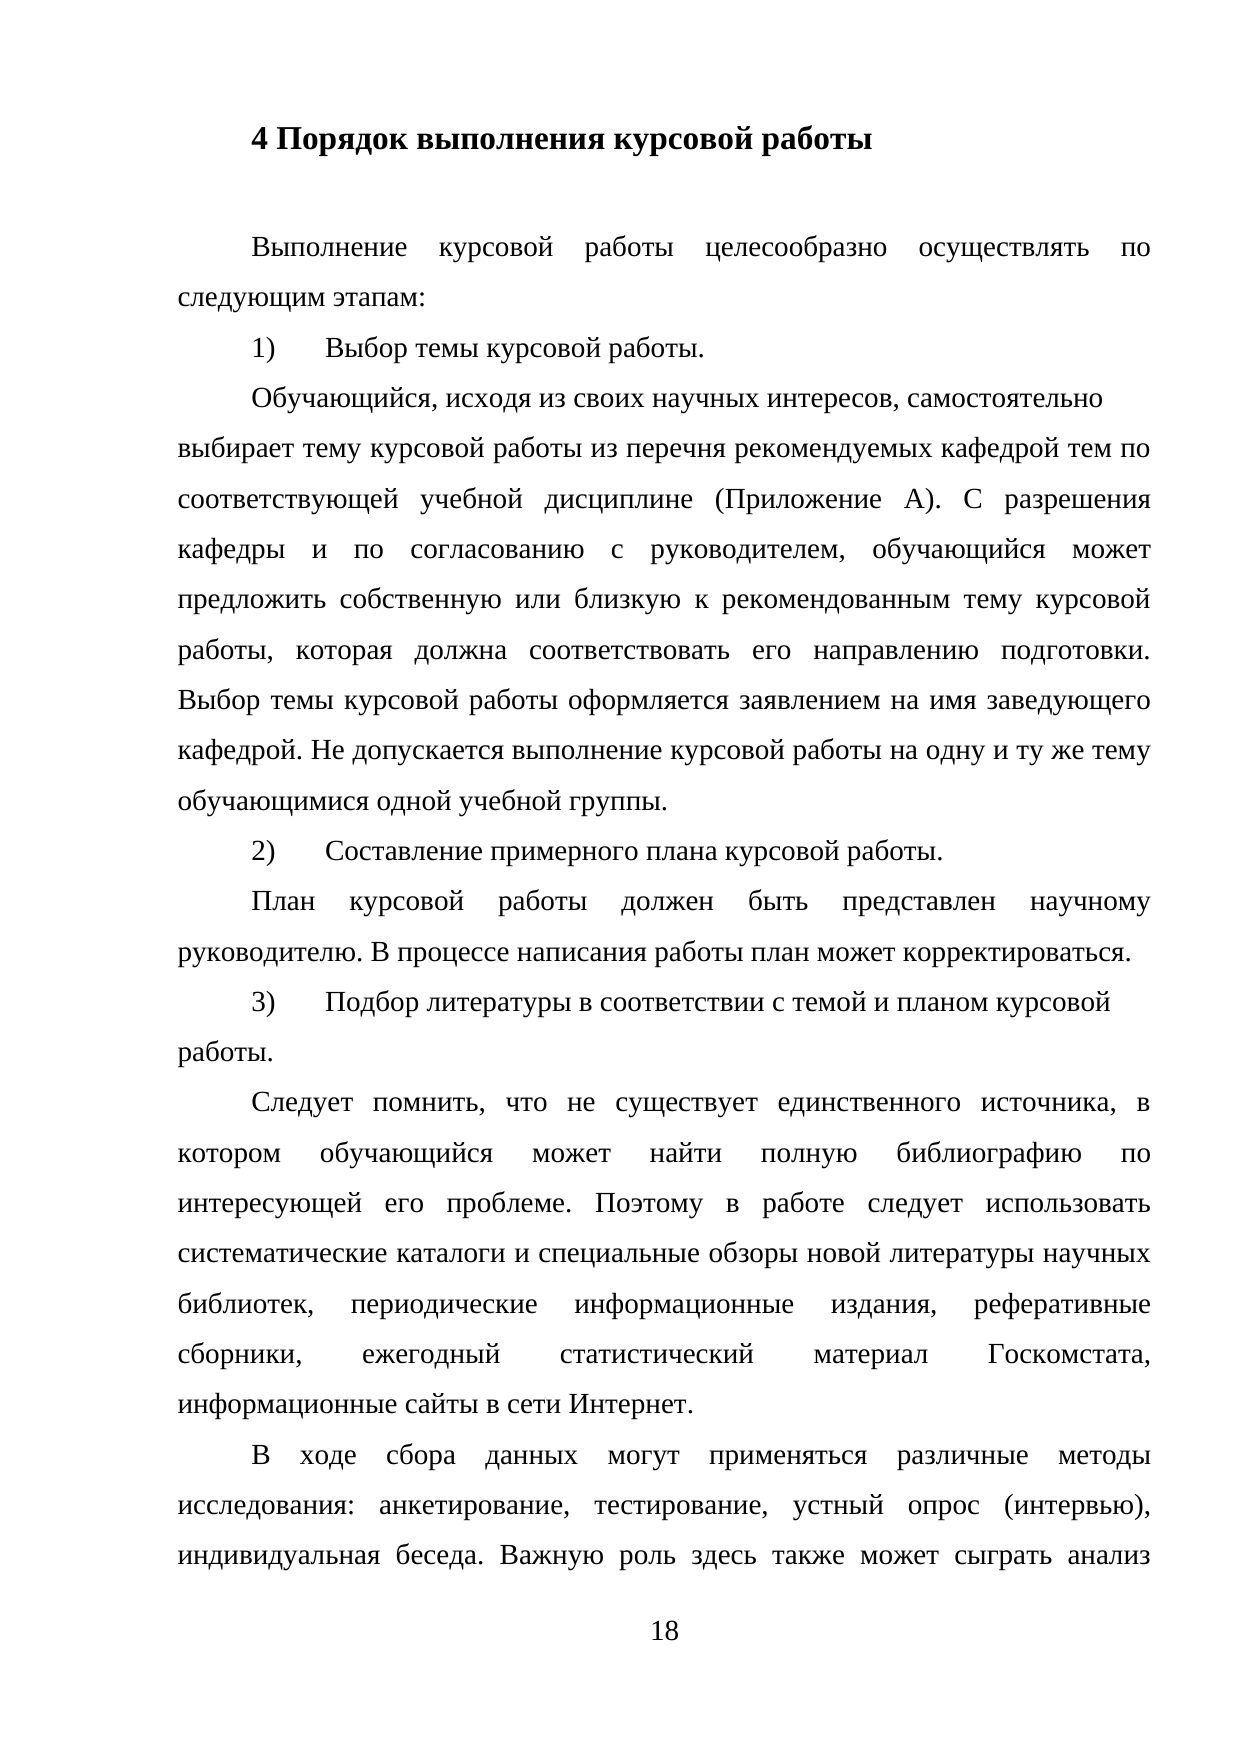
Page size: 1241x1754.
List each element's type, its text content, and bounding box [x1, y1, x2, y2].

text Следует помнить, что не существует единственного источника, в котором обучающийся может найти полную библиографию по интересующей его проблеме. Поэтому в работе следует использовать систематические каталоги и специальные обзоры новой литературы научных библиотек, периодические информационные издания, реферативные сборники, ежегодный статистический материал Госкомстата, информационные сайты в сети Интернет. [177, 1084, 1152, 1420]
text Обучающийся, исходя из своих научных интересов, самостоятельно [177, 380, 1152, 414]
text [177, 1437, 1152, 1571]
list Составление примерного плана курсовой работы. [177, 833, 1152, 867]
text План курсовой работы должен быть представлен научному руководителю. В процессе написания работы план может корректироваться. [177, 883, 1152, 967]
text Выполнение курсовой работы целесообразно осуществлять по следующим этапам: [177, 229, 1152, 313]
text работы. [177, 1034, 1152, 1068]
list Выбор темы курсовой работы. [177, 330, 1152, 363]
text выбирает тему курсовой работы из перечня рекомендуемых кафедрой тем по соответствующей учебной дисциплине (Приложение А). С разрешения кафедры и по согласованию с руководителем, обучающийся может предложить собственную или близкую к рекомендованным тему курсовой работы, которая должна соответствовать его направлению подготовки. Выбор темы курсовой работы оформляется заявлением на имя заведующего кафедрой. Не допускается выполнение курсовой работы на одну и ту же тему обучающимися одной учебной группы. [177, 431, 1152, 816]
list Подбор литературы в соответствии с темой и планом курсовой [177, 984, 1152, 1017]
subtitle 4 Порядок выполнения курсовой работы [177, 118, 1152, 156]
